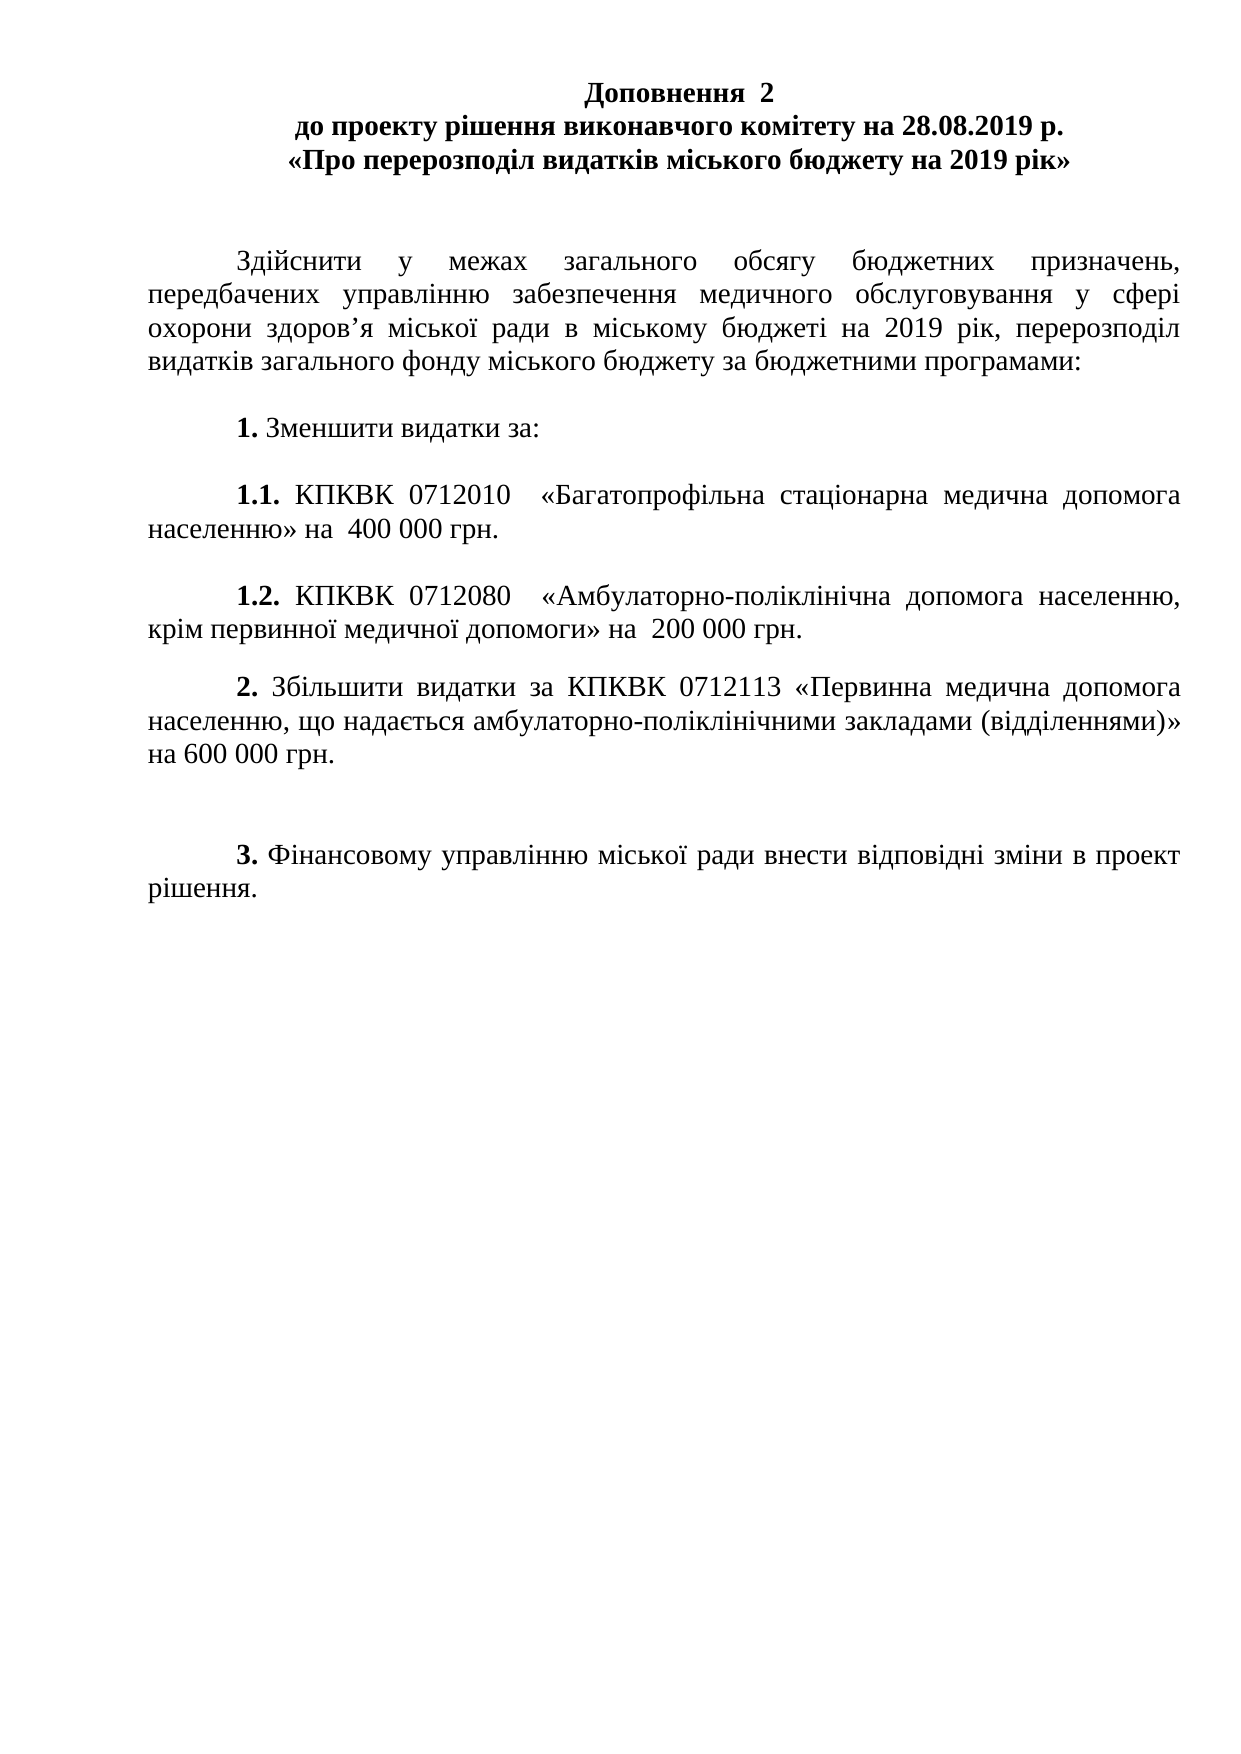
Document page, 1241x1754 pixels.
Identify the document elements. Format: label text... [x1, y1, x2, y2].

text 3. Фінансовому управлінню міської ради внести відповідні зміни в проект рішення. [148, 837, 1181, 904]
text 2. Збільшити видатки за КПКВК 0712113 «Первинна медична допомога населенню, що надається амбулаторно-поліклінічними закладами (відділеннями)» на 600 000 грн. [148, 703, 1181, 770]
text 1.1. КПКВК 0712010 «Багатопрофільна стаціонарна медична допомога населенню» на 400 000 грн. [148, 477, 1181, 544]
text 1.2. КПКВК 0712080 «Амбулаторно-поліклінічна допомога населенню, крім первинної медичної допомоги» на 200 000 грн. [586, 612, 1181, 645]
subtitle Доповнення 2 [177, 75, 1181, 108]
subtitle «Про перерозподіл видатків міського бюджету на 2019 рік» [177, 142, 1181, 176]
text 1.2. КПКВК 0712080 «Амбулаторно-поліклінічна допомога населенню, крім первинної медичної допомоги» на 200 000 грн. [148, 578, 556, 612]
text 1. Зменшити видатки за: [148, 410, 1181, 444]
list Здійснити у межах загального обсягу бюджетних призначень, передбачених управлінню забезпечення медичного обслуговування у сфері охорони здоров’я міської ради в міському бюджеті на 2019 рік, перерозподіл видатків загального фонду міського бюджету за бюджетними програмами: [148, 243, 1181, 377]
text 2. Збільшити видатки за КПКВК 0712113 «Первинна медична допомога населенню, що надається амбулаторно-поліклінічними закладами (відділеннями)» на 600 000 грн. [148, 669, 810, 703]
subtitle до проекту рішення виконавчого комітету на 28.08.2019 р. [177, 108, 1181, 142]
